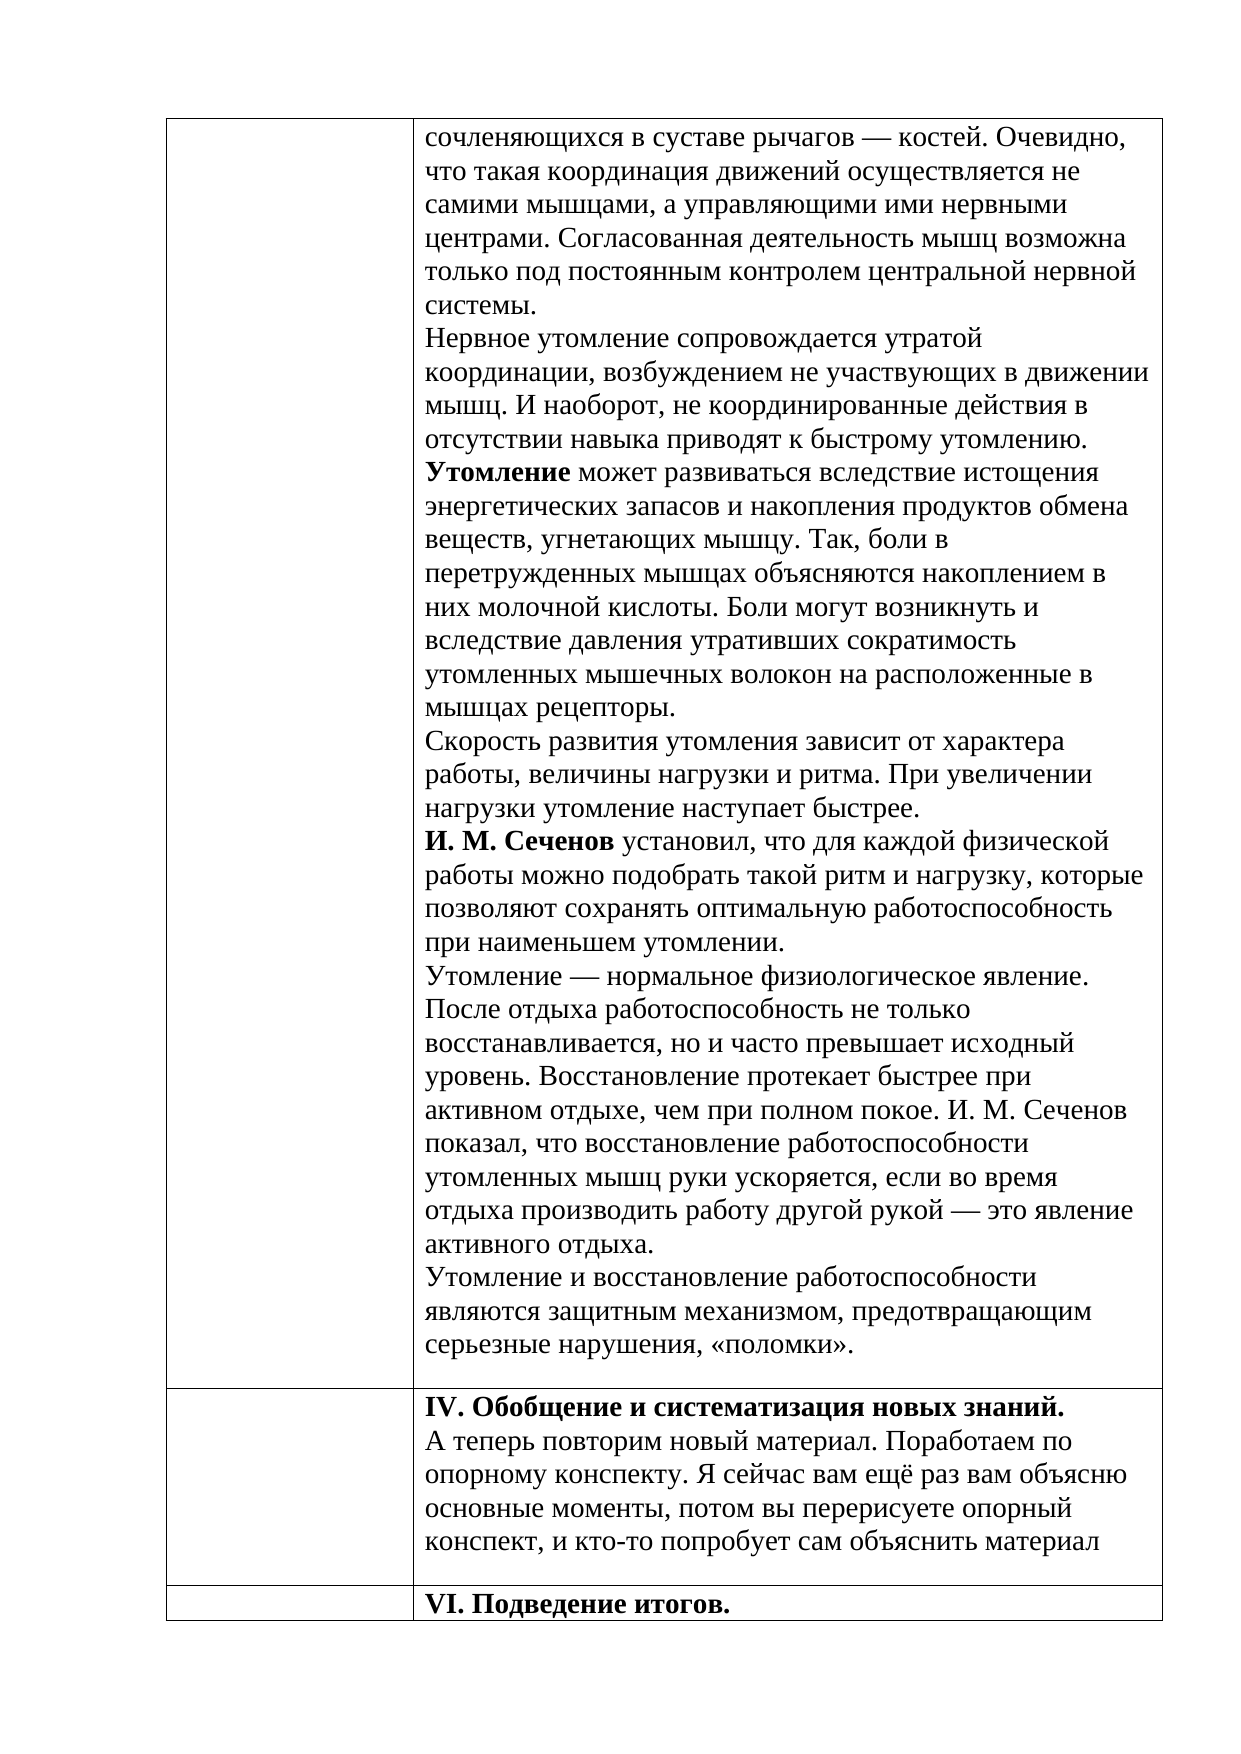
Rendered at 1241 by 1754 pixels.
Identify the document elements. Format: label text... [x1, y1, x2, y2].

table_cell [167, 119, 413, 1388]
table_cell [167, 1586, 413, 1619]
table_cell IV. Обобщение и систематизация новых знаний. А теперь повторим новый материал. Поработаем по опорному конспекту. Я сейчас вам ещё раз вам объясню основные моменты, потом вы перерисуете опорный конспект, и кто-то попробует сам объяснить материал [414, 1389, 1162, 1585]
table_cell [414, 119, 1162, 1388]
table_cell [414, 1586, 1162, 1619]
table_cell [167, 1389, 413, 1585]
